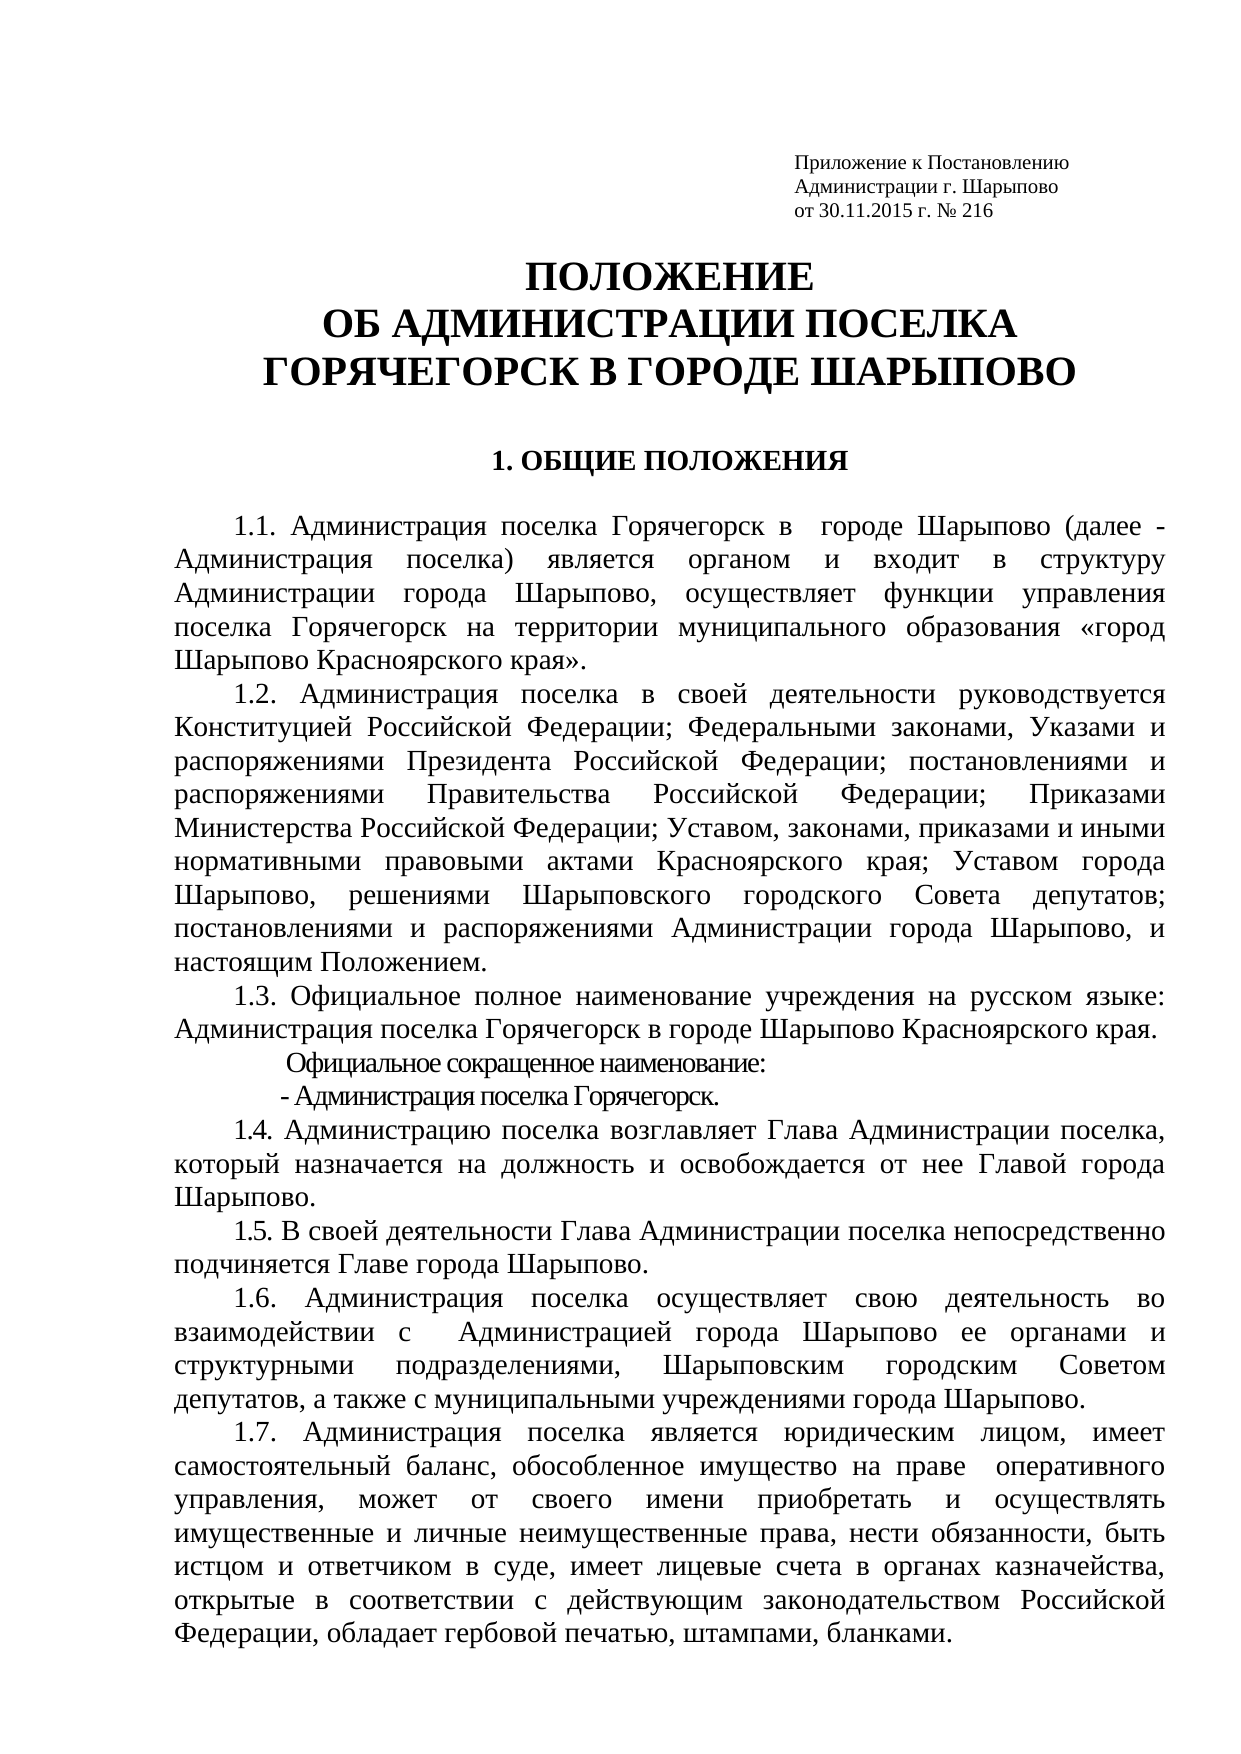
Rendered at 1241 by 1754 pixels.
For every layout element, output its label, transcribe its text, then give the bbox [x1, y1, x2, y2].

text 1.2. Администрация поселка в своей деятельности руководствуется Конституцией Российской Федерации; Федеральными законами, Указами и распоряжениями Президента Российской Федерации; постановлениями и распоряжениями Правительства Российской Федерации; Приказами Министерства Российской Федерации; Уставом, законами, приказами и иными нормативными правовыми актами Красноярского края; Уставом города Шарыпово, решениями Шарыповского городского Совета депутатов; постановлениями и распоряжениями Администрации города Шарыпово, и настоящим Положением. [174, 676, 1166, 978]
text ОБ АДМИНИСТРАЦИИ ПОСЕЛКА [174, 299, 1166, 347]
text 1.7. Администрация поселка является юридическим лицом, имеет самостоятельный баланс, обособленное имущество на праве оперативного управления, может от своего имени приобретать и осуществлять имущественные и личные неимущественные права, нести обязанности, быть истцом и ответчиком в суде, имеет лицевые счета в органах казначейства, открытые в соответствии с действующим законодательством Российской Федерации, обладает гербовой печатью, штампами, бланками. [174, 1415, 1166, 1649]
text ГОРЯЧЕГОРСК В ГОРОДЕ ШАРЫПОВО [174, 347, 1166, 395]
text 1.5. В своей деятельности Глава Администрации поселка непосредственно подчиняется Главе города Шарыпово. [174, 1213, 1166, 1281]
text 1.1. Администрация поселка Горячегорск в городе Шарыпово (далее - Администрация поселка) является органом и входит в структуру Администрации города Шарыпово, осуществляет функции управления поселка Горячегорск на территории муниципального образования «город Шарыпово Красноярского края». [174, 509, 1166, 676]
text 1.6. Администрация поселка осуществляет свою деятельность во взаимодействии с Администрацией города Шарыпово ее органами и структурными подразделениями, Шарыповским городским Советом депутатов, а также с муниципальными учреждениями города Шарыпово. [174, 1281, 1166, 1415]
text 1. ОБЩИЕ ПОЛОЖЕНИЯ [174, 443, 1166, 476]
text 1.4. Администрацию поселка возглавляет Глава Администрации поселка, который назначается на должность и освобождается от нее Главой города Шарыпово. [174, 1113, 1166, 1213]
text 1.3. Официальное полное наименование учреждения на русском языке: Администрация поселка Горячегорск в городе Шарыпово Красноярского края. [174, 978, 1166, 1045]
text от 30.11.2015 г. № 216 [794, 198, 1166, 222]
text Приложение к Постановлению Администрации г. Шарыпово [794, 150, 1166, 198]
text ПОЛОЖЕНИЕ [174, 251, 1166, 299]
text - Администрация поселка Горячегорск. [174, 1079, 1166, 1112]
text Официальное сокращенное наименование: [174, 1045, 1166, 1079]
